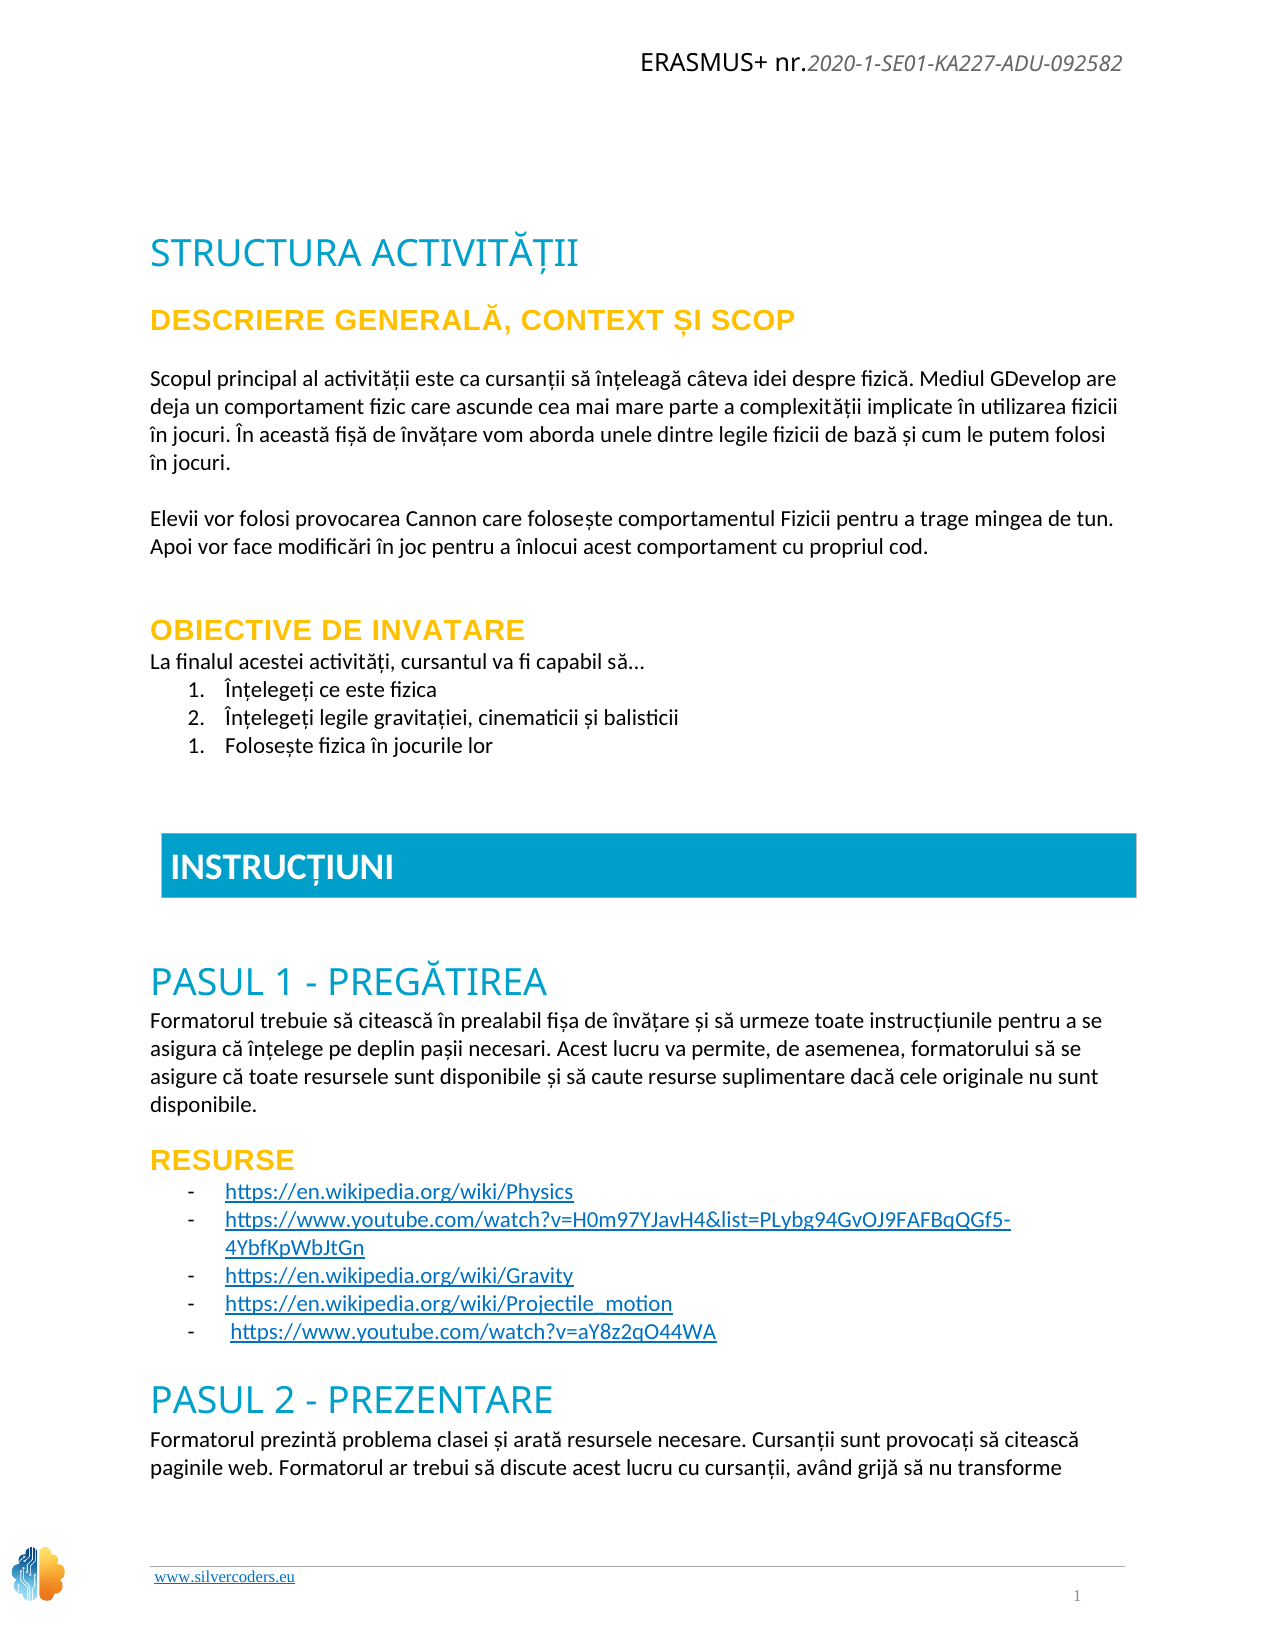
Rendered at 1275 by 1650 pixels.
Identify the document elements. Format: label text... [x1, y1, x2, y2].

list Înțelegeți legile gravitației, cinematicii și balisticii [187, 703, 1125, 731]
subtitle RESURSE [150, 1143, 1125, 1177]
text Scopul principal al activității este ca cursanții să înțeleagă câteva idei despre fizică. Mediul GDevelop are deja un comportament fizic care ascunde cea mai mare parte a complexității implicate în utilizarea fizicii în jocuri. În această fișă de învățare vom aborda unele dintre legile fizicii de bază și cum le putem folosi în jocuri. [150, 364, 1125, 476]
text Formatorul trebuie să citească în prealabil fișa de învățare și să urmeze toate instrucțiunile pentru a se asigura că înțelege pe deplin pașii necesari. Acest lucru va permite, de asemenea, formatorului să se asigure că toate resursele sunt disponibile și să caute resurse suplimentare dacă cele originale nu sunt disponibile. [150, 1006, 1125, 1118]
list https://en.wikipedia.org/wiki/Gravity [187, 1261, 1125, 1289]
text PASUL 1 - PREGĂTIREA [150, 955, 1125, 1006]
list Folosește fizica în jocurile lor [187, 731, 1125, 759]
text PASUL 2 - PREZENTARE [150, 1374, 1125, 1425]
text Elevii vor folosi provocarea Cannon care folosește comportamentul Fizicii pentru a trage mingea de tun. Apoi vor face modificări în joc pentru a înlocui acest comportament cu propriul cod. [150, 504, 1125, 560]
list https://www.youtube.com/watch?v=aY8z2qO44WA [187, 1317, 1125, 1345]
text La finalul acestei activități, cursantul va fi capabil să... [150, 647, 1125, 675]
text STRUCTURA ACTIVITĂȚII [150, 227, 1125, 278]
subtitle OBIECTIVE DE INVATARE [150, 613, 1125, 647]
table_header INSTRUCȚIUNI [162, 834, 1136, 897]
subtitle DESCRIERE generală, context și scop [150, 303, 1125, 336]
list Înțelegeți ce este fizica [187, 675, 1125, 703]
picture [11, 1547, 65, 1601]
list https://www.youtube.com/watch?v=H0m97YJavH4&list=PLybg94GvOJ9FAFBqQGf5-4YbfKpWbJtGn [187, 1205, 1125, 1261]
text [150, 1425, 1125, 1481]
list https://en.wikipedia.org/wiki/Physics [187, 1177, 1125, 1205]
list https://en.wikipedia.org/wiki/Projectile_motion [187, 1289, 1125, 1317]
